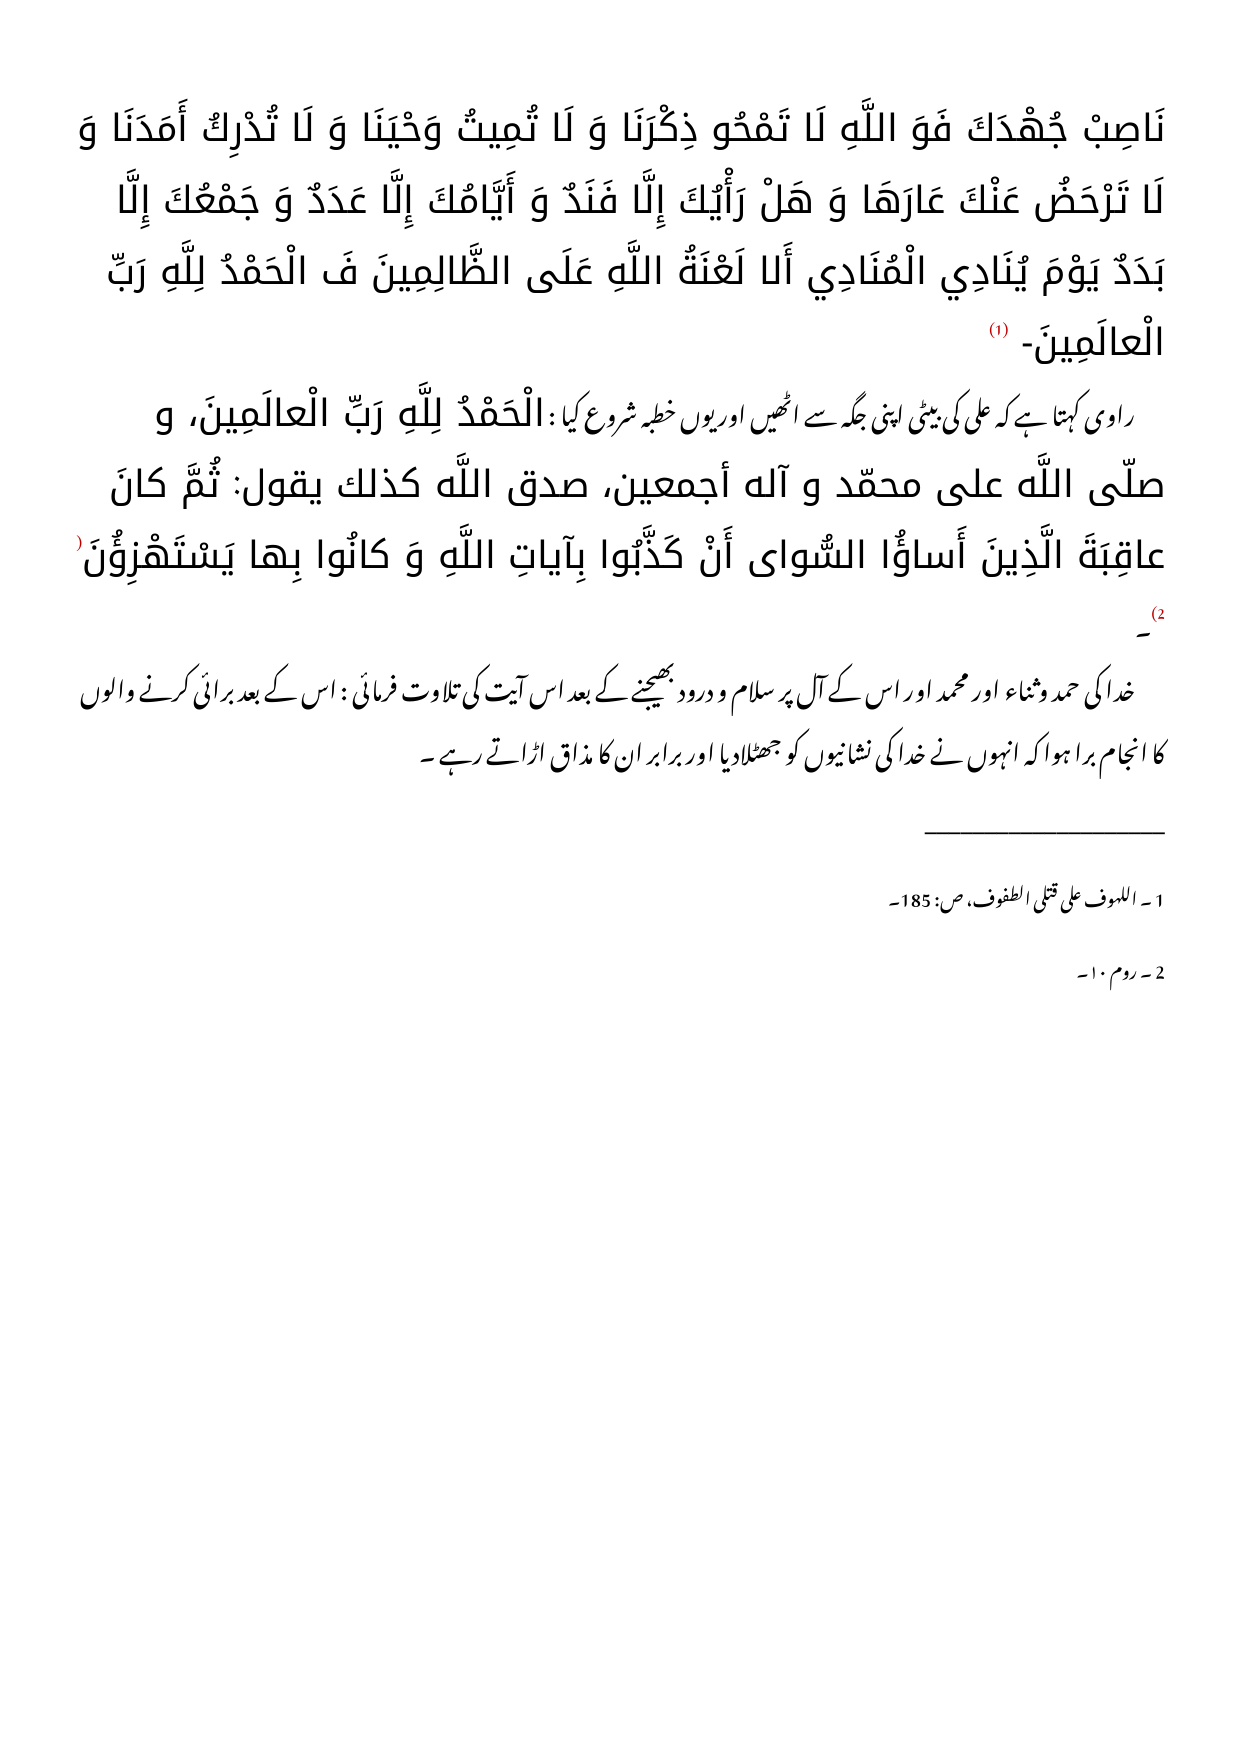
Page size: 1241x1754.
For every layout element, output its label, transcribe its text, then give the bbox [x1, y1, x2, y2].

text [75, 94, 1165, 378]
text ____________________ [75, 779, 1165, 847]
text راوی کہتا ہے کہ علی کی بیٹی اپنی جگہ سے اٹھیں اور یوں خطبہ شروع کیا : الْحَمْدُ لِلَّهِ رَبِّ الْعالَمِينَ، و صلّى اللَّه على محمّد و آله أجمعين، صدق اللَّه كذلك يقول: ثُمَّ كانَ عاقِبَةَ الَّذِينَ أَساؤُا السُّواى‏ أَنْ كَذَّبُوا بِآياتِ اللَّهِ وَ كانُوا بِها يَسْتَهْزِؤُنَ(2)۔ [75, 378, 1165, 654]
text 1 ۔ اللهوف على قتلى الطفوف، ص: 185۔ [75, 872, 1165, 919]
text 2 ۔ روم ۱۰۔ [75, 944, 1165, 991]
text خدا کی حمد وثناء اور محمد اور اس کے آل پر سلام و درود بھیجنے کے بعد اس آیت کی تلاوت فرمائی : اس کے بعد برائی کرنے والوں کا انجام برا ہوا کہ انہوں نے خدا کی نشانیوں کو جھٹلادیا اور برابر ان کا مذاق اڑاتے رہے ۔ [75, 654, 1165, 779]
